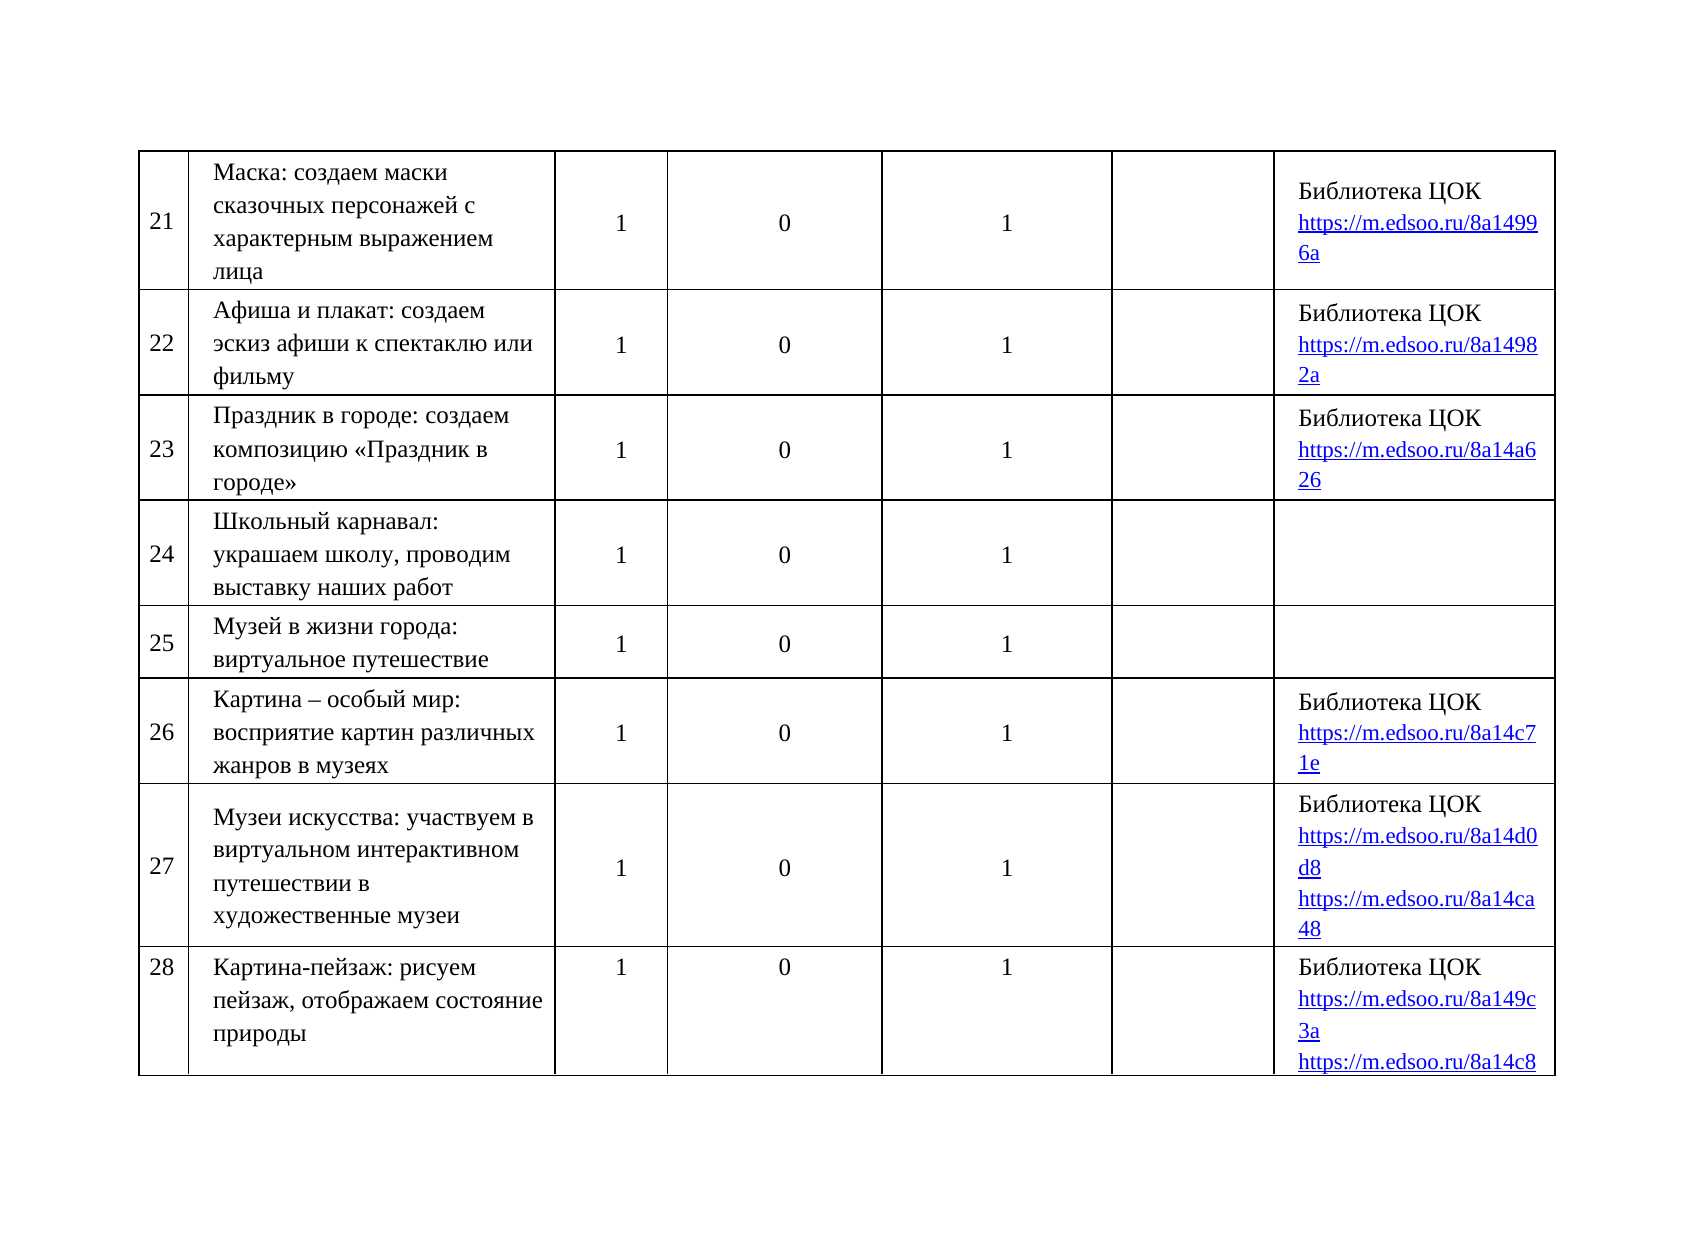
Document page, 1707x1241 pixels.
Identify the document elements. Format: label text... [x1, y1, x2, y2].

table_cell [1113, 396, 1273, 499]
table_cell 1 [883, 784, 1111, 946]
table_cell Библиотека ЦОК https://m.edsoo.ru/8a14d0d8 https://m.edsoo.ru/8a14ca48 [1275, 784, 1554, 946]
table_cell 22 [140, 290, 188, 394]
table_cell 1 [883, 606, 1111, 677]
table_cell Библиотека ЦОК https://m.edsoo.ru/8a14a626 [1275, 396, 1554, 499]
table_cell 26 [140, 679, 188, 782]
table_cell Музеи искусства: участвуем в виртуальном интерактивном путешествии в художественные музеи [189, 784, 554, 946]
table_cell Библиотека ЦОК https://m.edsoo.ru/8a14996a [1275, 152, 1554, 288]
table_cell [1113, 679, 1273, 782]
table_cell 0 [668, 947, 881, 1074]
table_cell 1 [883, 501, 1111, 605]
table_cell 0 [668, 152, 881, 288]
table_cell [1113, 947, 1273, 1074]
table_cell Библиотека ЦОК https://m.edsoo.ru/8a14982a [1275, 290, 1554, 394]
table_cell 27 [140, 784, 188, 946]
table_cell [1113, 152, 1273, 288]
table_cell [1275, 501, 1554, 605]
table_cell [1113, 501, 1273, 605]
table_cell 1 [556, 679, 667, 782]
table_cell 1 [883, 947, 1111, 1074]
table_cell [1275, 606, 1554, 677]
table_cell [1113, 290, 1273, 394]
table_cell 1 [556, 290, 667, 394]
table_cell 0 [668, 606, 881, 677]
table_cell 23 [140, 396, 188, 499]
table_cell 1 [556, 784, 667, 946]
table_cell 21 [140, 152, 188, 288]
table_cell 1 [883, 290, 1111, 394]
table_cell 0 [668, 784, 881, 946]
table_cell 1 [556, 501, 667, 605]
table_cell 25 [140, 606, 188, 677]
table_cell 0 [668, 290, 881, 394]
table_cell Афиша и плакат: создаем эскиз афиши к спектаклю или фильму [189, 290, 554, 394]
table_cell 0 [668, 679, 881, 782]
table_cell 1 [883, 396, 1111, 499]
table_cell 1 [556, 152, 667, 288]
table_cell Музей в жизни города: виртуальное путешествие [189, 606, 554, 677]
table_cell [1113, 606, 1273, 677]
table_cell 24 [140, 501, 188, 605]
table_cell 28 [140, 947, 188, 1074]
table_cell 1 [556, 947, 667, 1074]
table_cell 1 [883, 152, 1111, 288]
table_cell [189, 947, 554, 1074]
table_cell Школьный карнавал: украшаем школу, проводим выставку наших работ [189, 501, 554, 605]
table_cell Картина – особый мир: восприятие картин различных жанров в музеях [189, 679, 554, 782]
table_cell 0 [668, 396, 881, 499]
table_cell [1275, 947, 1554, 1074]
table_cell 0 [668, 501, 881, 605]
table_cell 1 [556, 606, 667, 677]
table_cell [1113, 784, 1273, 946]
table_cell 1 [556, 396, 667, 499]
table_cell Библиотека ЦОК https://m.edsoo.ru/8a14c71e [1275, 679, 1554, 782]
table_cell Маска: создаем маски сказочных персонажей с характерным выражением лица [189, 152, 554, 288]
table_cell 1 [883, 679, 1111, 782]
table_cell Праздник в городе: создаем композицию «Праздник в городе» [189, 396, 554, 499]
